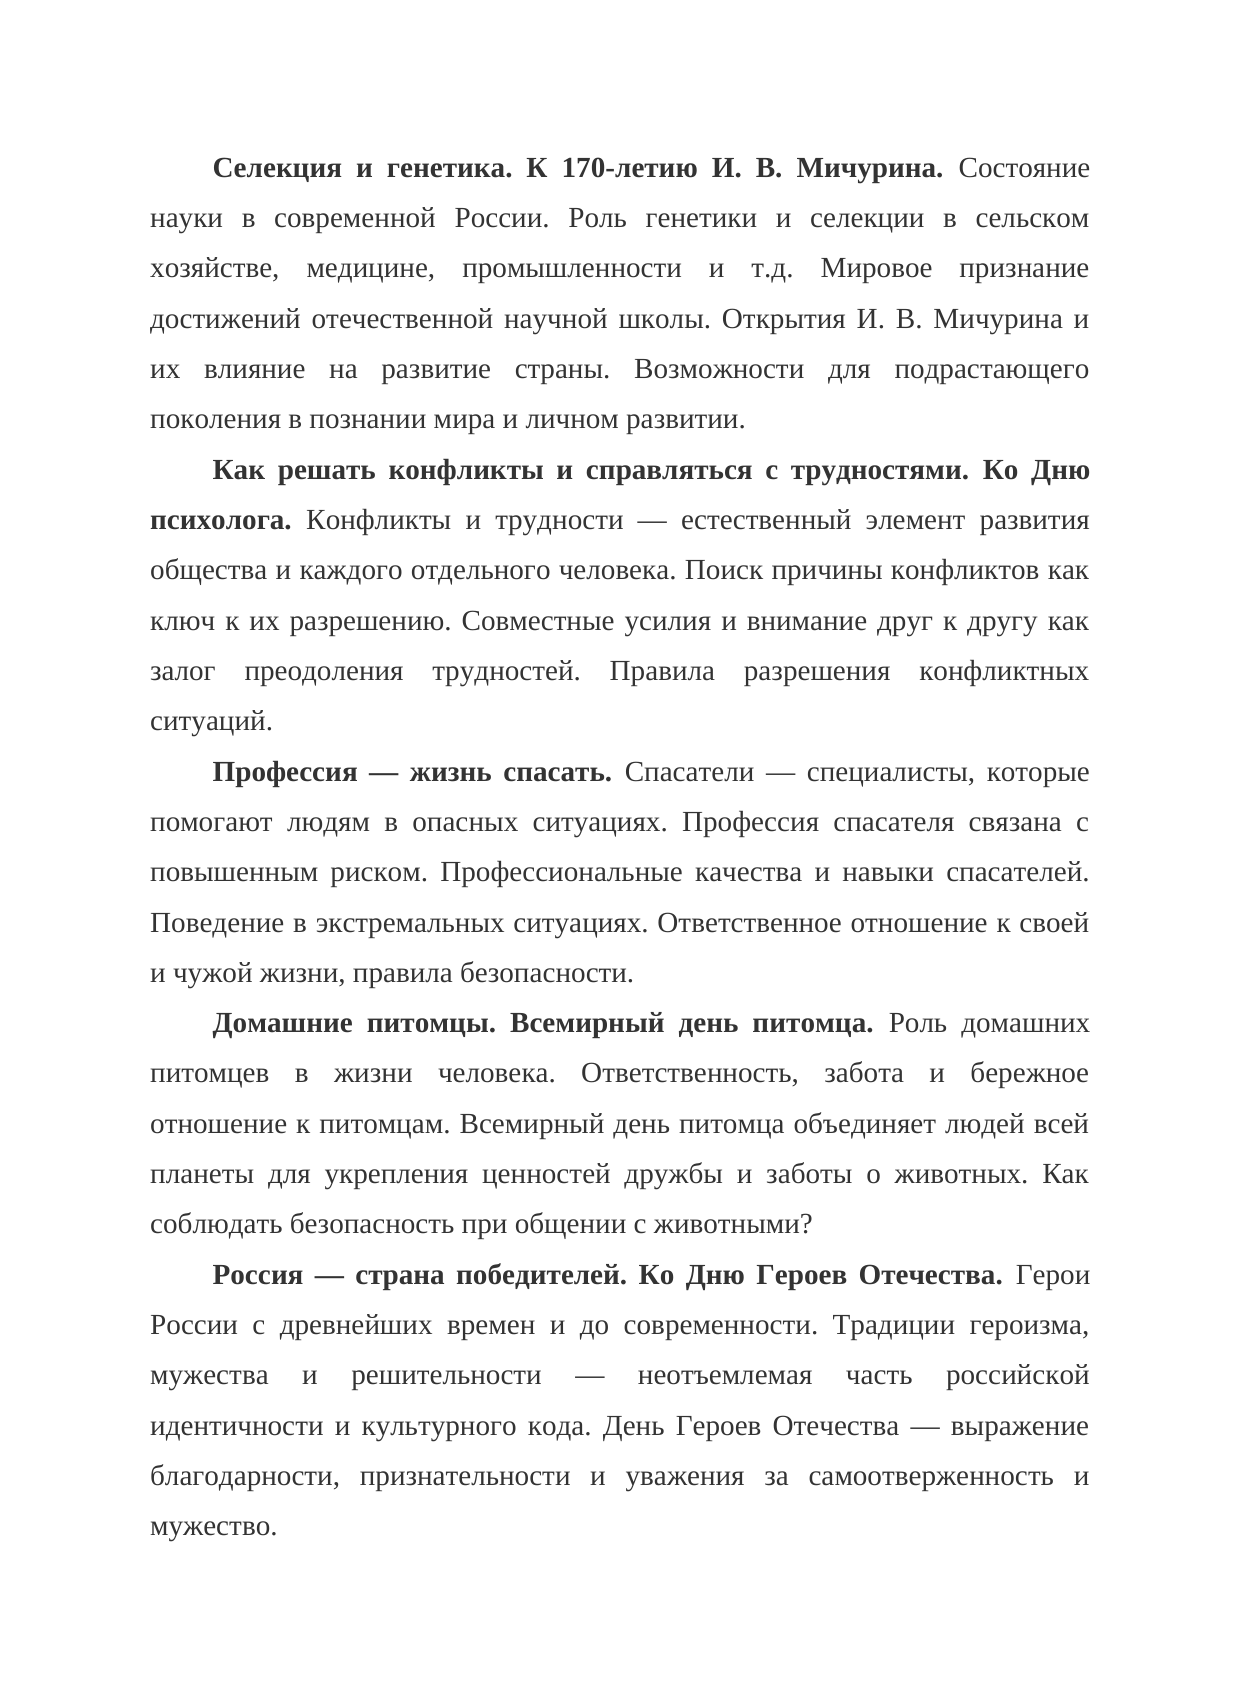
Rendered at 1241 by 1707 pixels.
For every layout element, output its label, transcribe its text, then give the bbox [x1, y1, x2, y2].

text Россия — страна победителей. Ко Дню Героев Отечества. Герои России с древнейших времен и до современности. Традиции героизма, мужества и решительности — неотъемлемая часть российской идентичности и культурного кода. День Героев Отечества — выражение благодарности, признательности и уважения за самоотверженность и мужество. [150, 1257, 1090, 1542]
text Как решать конфликты и справляться с трудностями. Ко Дню психолога. Конфликты и трудности — естественный элемент развития общества и каждого отдельного человека. Поиск причины конфликтов как ключ к их разрешению. Совместные усилия и внимание друг к другу как залог преодоления трудностей. Правила разрешения конфликтных ситуаций. [150, 452, 1090, 737]
text Домашние питомцы. Всемирный день питомца. Роль домашних питомцев в жизни человека. Ответственность, забота и бережное отношение к питомцам. Всемирный день питомца объединяет людей всей планеты для укрепления ценностей дружбы и заботы о животных. Как соблюдать безопасность при общении с животными? [150, 1005, 1090, 1240]
text Профессия — жизнь спасать. Спасатели — специалисты, которые помогают людям в опасных ситуациях. Профессия спасателя связана с повышенным риском. Профессиональные качества и навыки спасателей. Поведение в экстремальных ситуациях. Ответственное отношение к своей и чужой жизни, правила безопасности. [150, 754, 1090, 988]
text Селекция и генетика. К 170-летию И. В. Мичурина. Состояние науки в современной России. Роль генетики и селекции в сельском хозяйстве, медицине, промышленности и т.д. Мировое признание достижений отечественной научной школы. Открытия И. В. Мичурина и их влияние на развитие страны. Возможности для подрастающего поколения в познании мира и личном развитии. [150, 150, 1090, 435]
